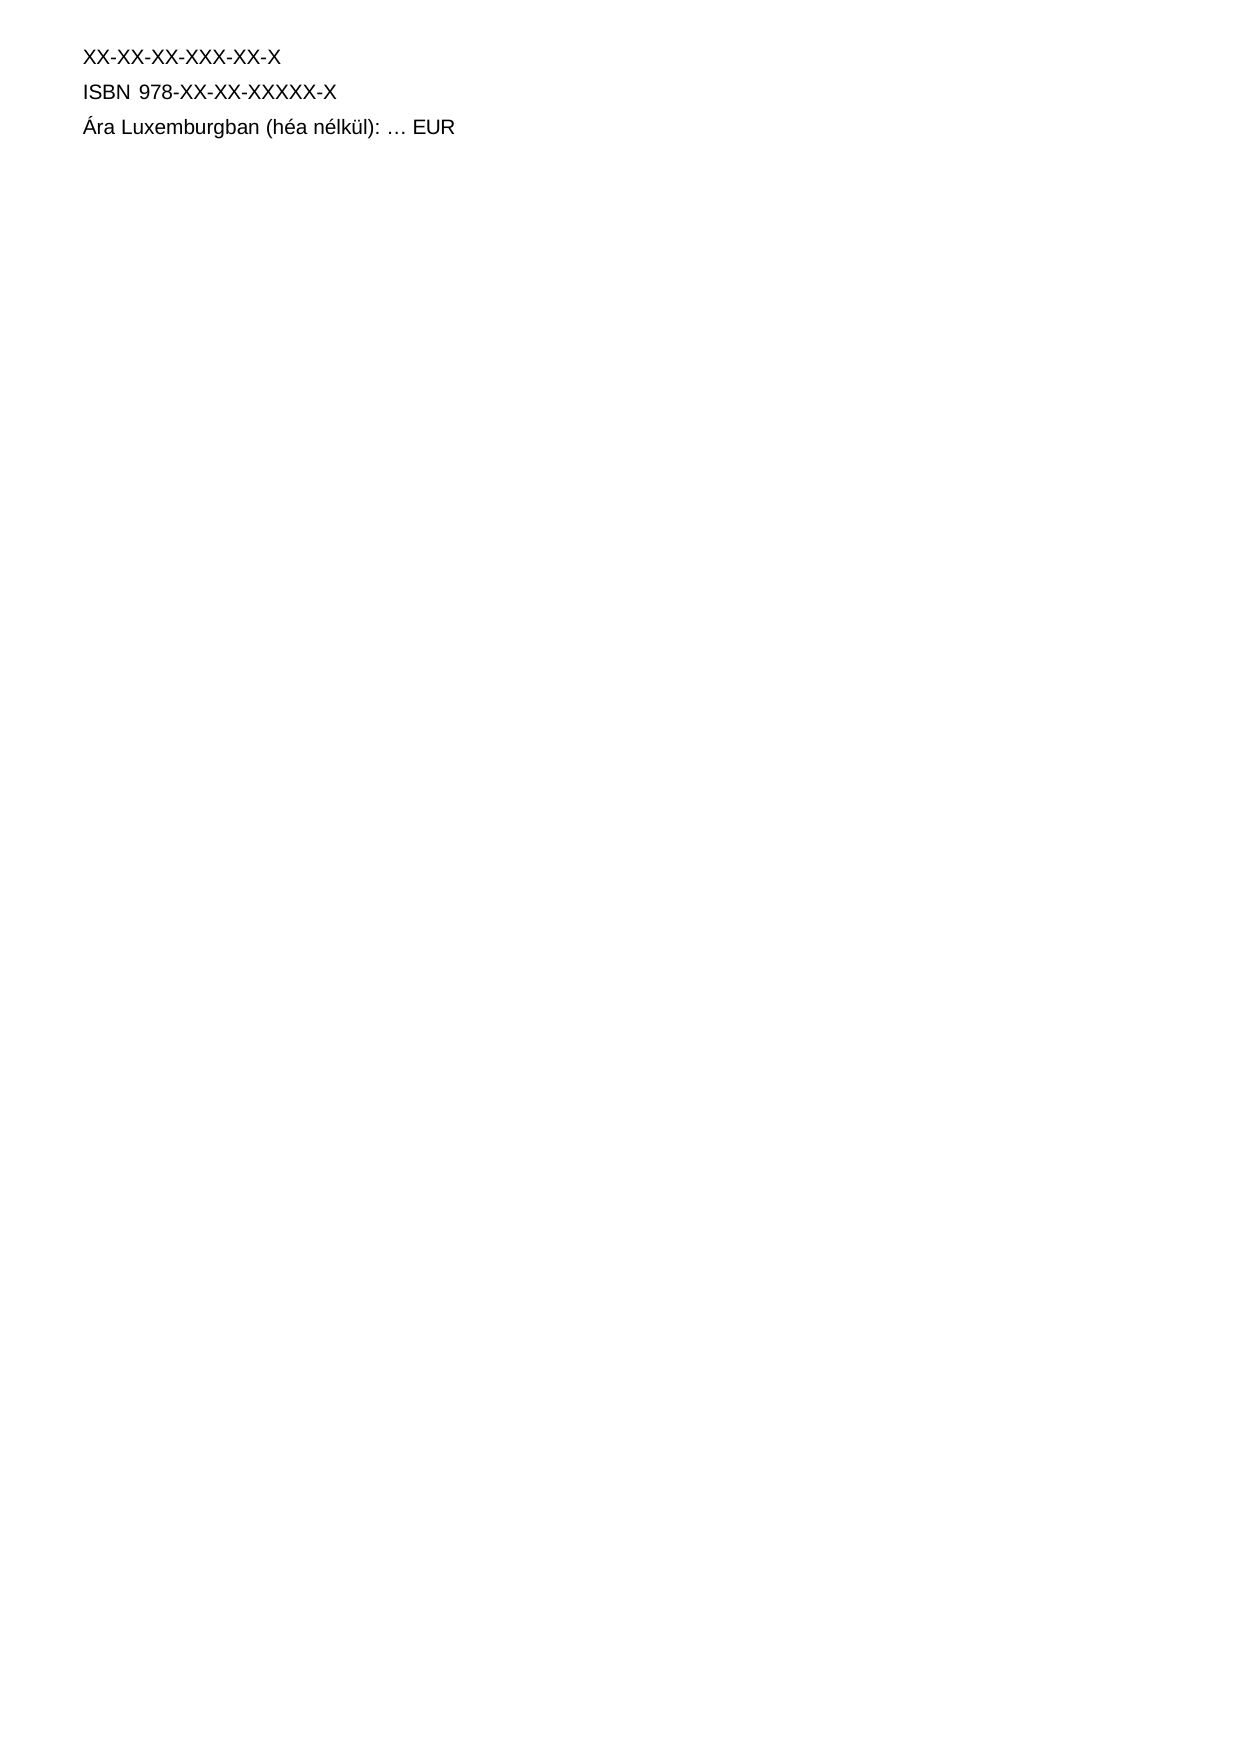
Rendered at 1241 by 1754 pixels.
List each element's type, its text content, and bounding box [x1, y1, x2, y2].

text ISBN 978-XX-XX-XXXXX-X [83, 80, 1166, 104]
text XX-XX-XX-XXX-XX-X [83, 45, 1166, 69]
text Ára Luxemburgban (héa nélkül): … EUR [83, 115, 1166, 139]
